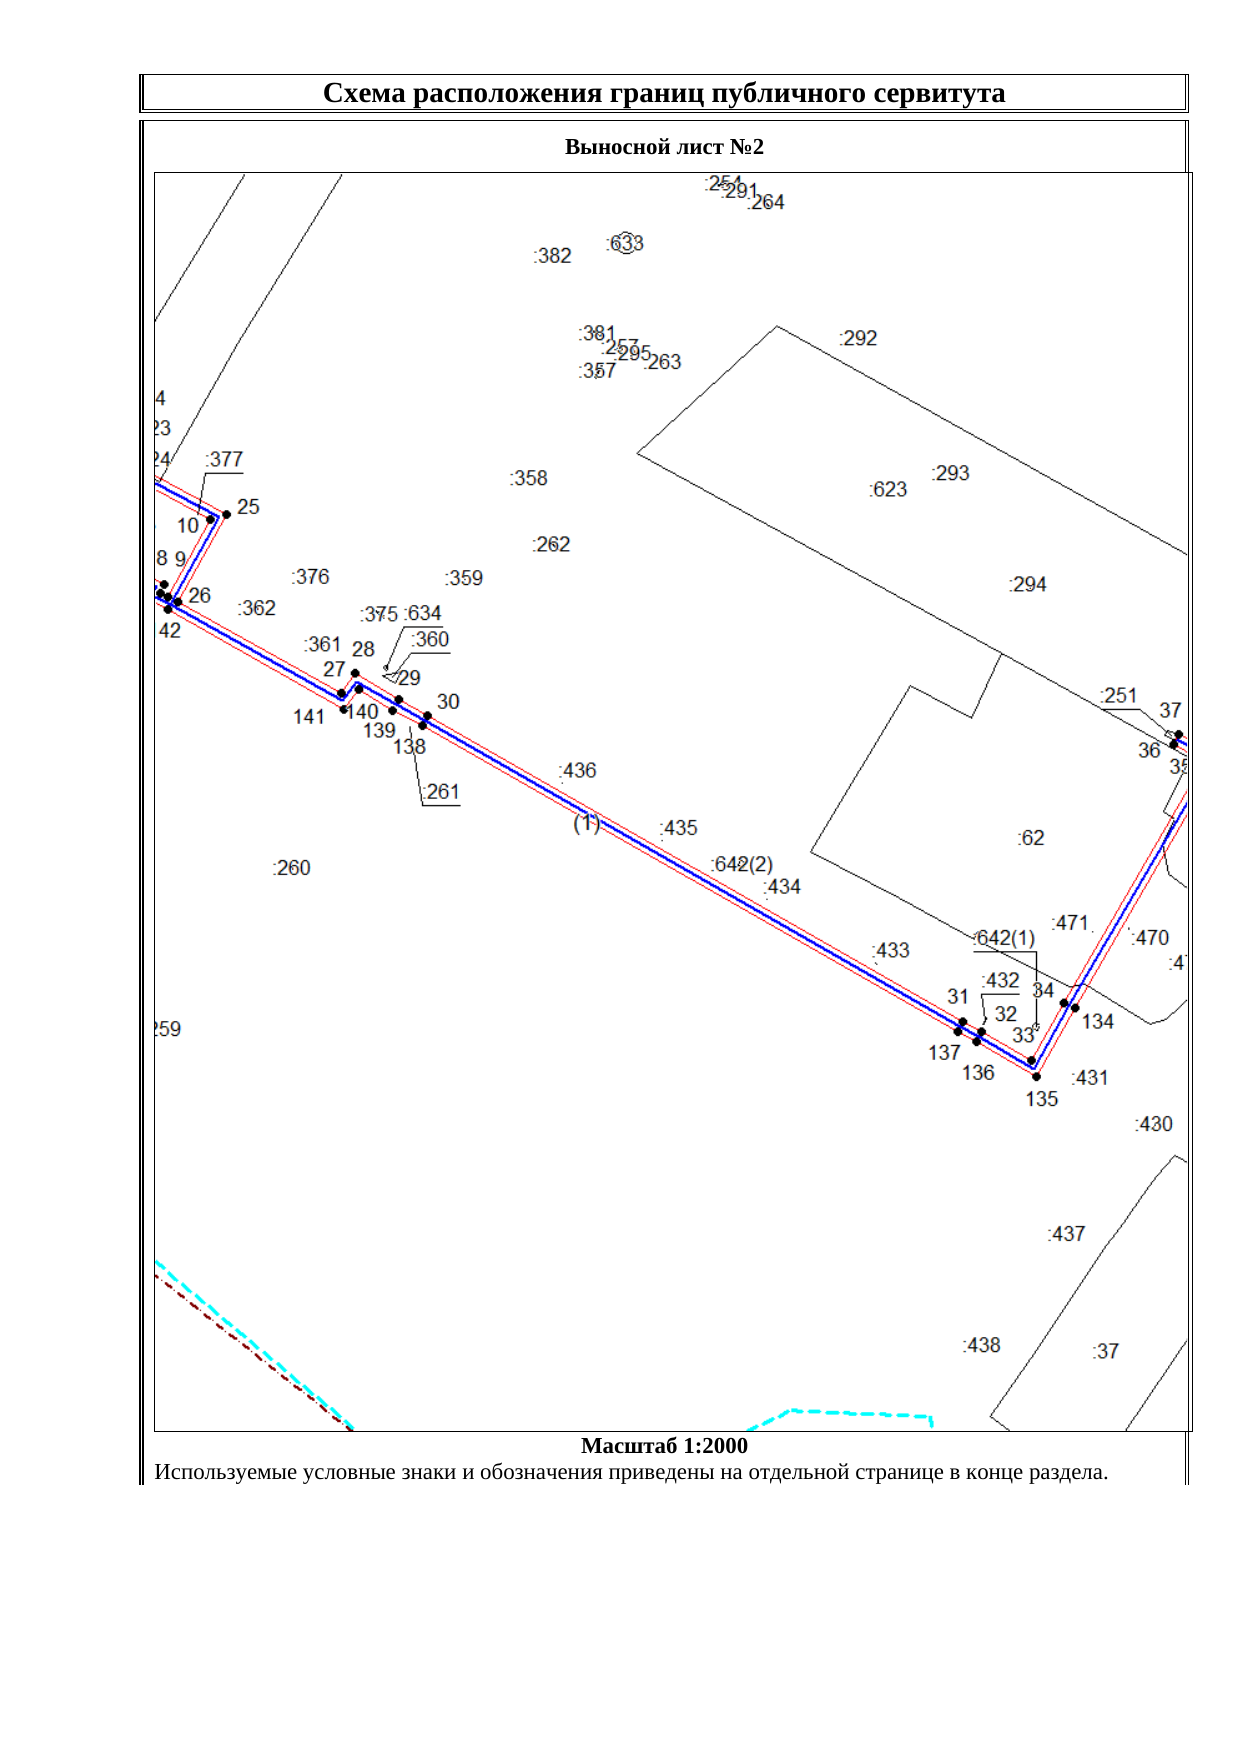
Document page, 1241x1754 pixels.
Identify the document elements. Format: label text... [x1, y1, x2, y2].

table_cell [144, 160, 1185, 1432]
picture [155, 173, 1188, 1431]
table_header Выносной лист №2 [144, 121, 1185, 159]
table_cell Используемые условные знаки и обозначения приведены на отдельной странице в конце раздела. [144, 1459, 1185, 1485]
table_cell Масштаб 1:2000 [144, 1432, 1185, 1458]
